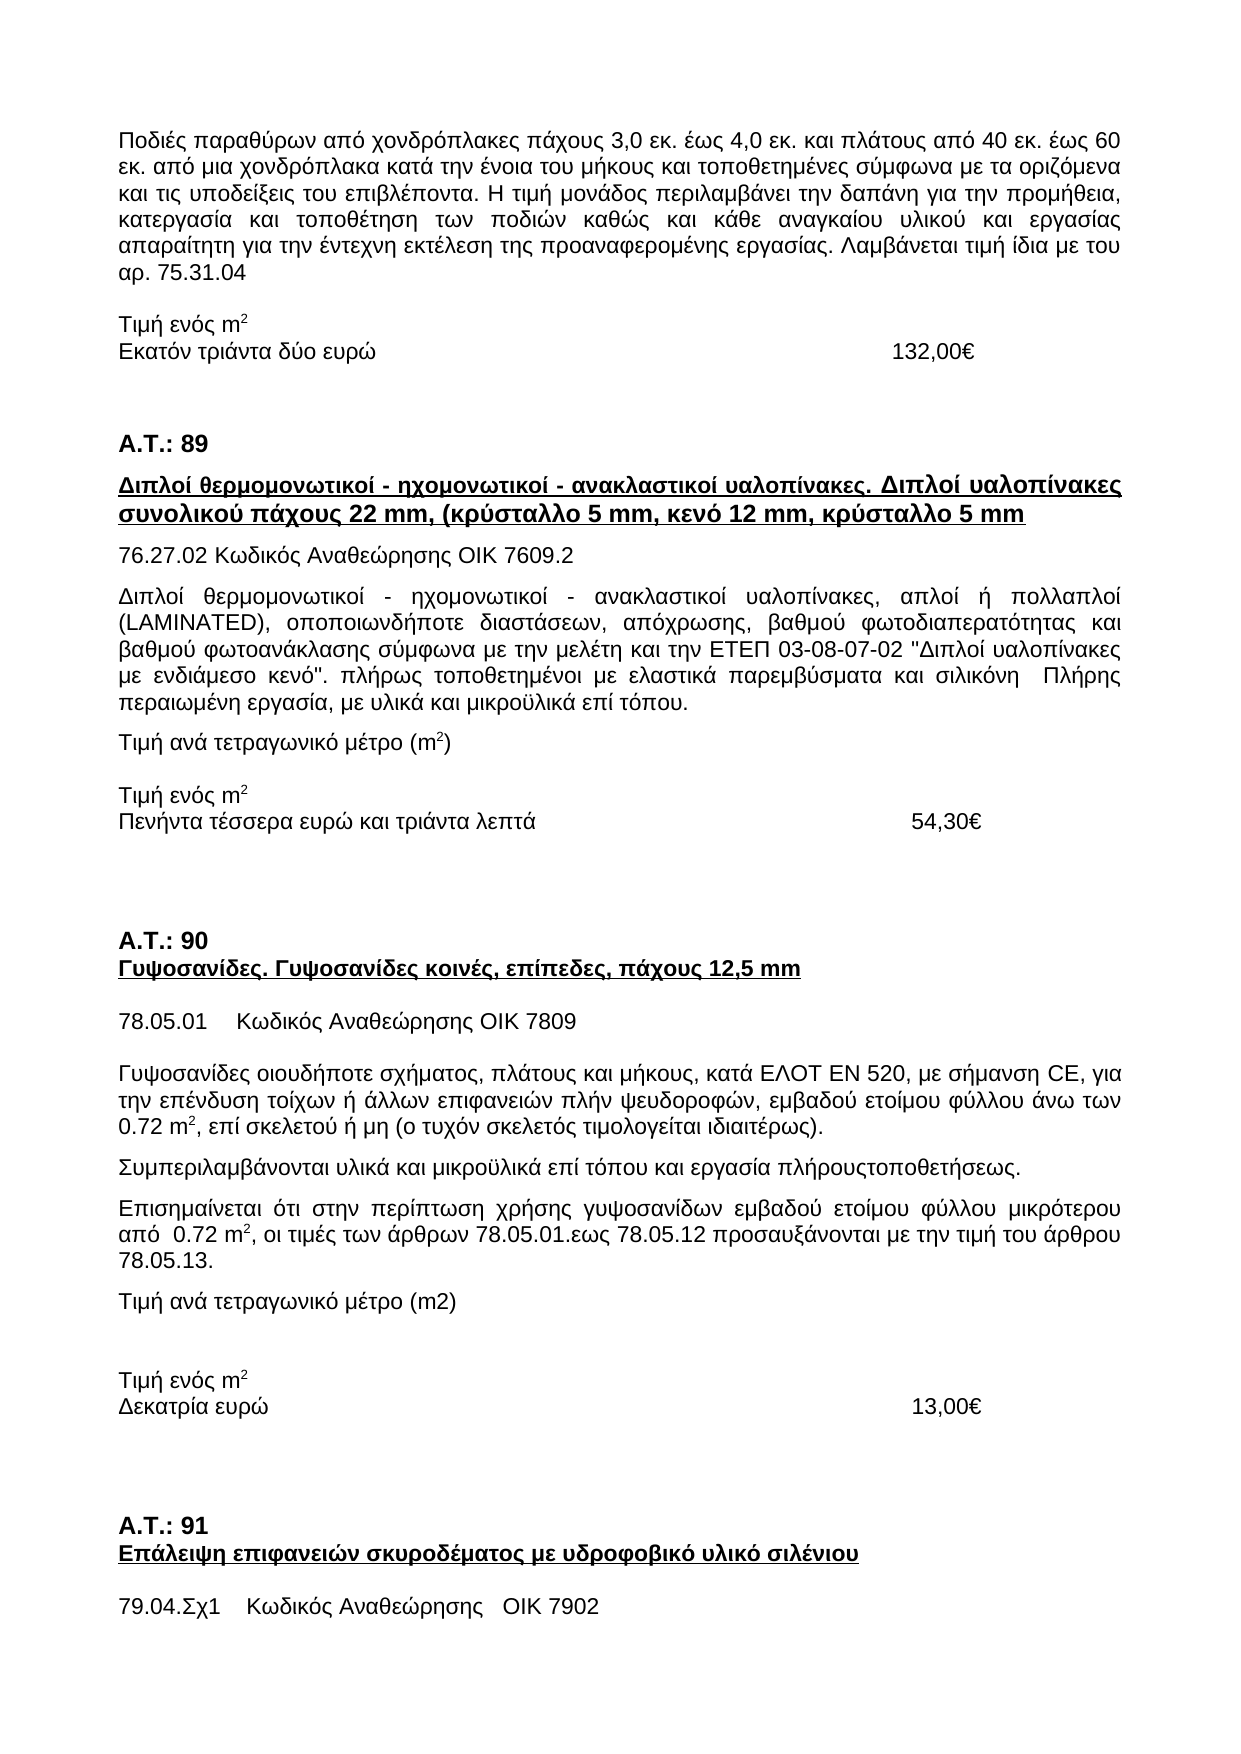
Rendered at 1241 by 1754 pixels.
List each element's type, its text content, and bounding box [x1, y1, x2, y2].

text Τιμή ενός m2 [118, 1367, 1122, 1393]
text 79.04.Σχ1 Κωδικός Αναθεώρησης ΟΙΚ 7902 [118, 1593, 1122, 1619]
text Τιμή ανά τετραγωνικό μέτρο (m2) [118, 729, 1122, 756]
subtitle Διπλοί θερμομονωτικοί - ηχομονωτικοί - ανακλαστικοί υαλοπίνακες. Διπλοί υαλοπίνακες συνολικού πάχους 22 mm, (κρύσταλλο 5 mm, κενό 12 mm, κρύσταλλο 5 mm [118, 497, 1122, 528]
text Γυψοσανίδες. Γυψοσανίδες κοινές, επίπεδες, πάχους 12,5 mm [118, 955, 1122, 981]
text Διπλοί θερμομονωτικοί - ηχομονωτικοί - ανακλαστικοί υαλοπίνακες, απλοί ή πολλαπλοί (LAMINATED), oποποιωνδήποτε διαστάσεων, απόχρωσης, βαθμού φωτοδιαπερατότητας και βαθμού φωτοανάκλασης σύμφωνα με την μελέτη και την ΕΤΕΠ 03-08-07-02 "Διπλοί υαλοπίνακες με ενδιάμεσο κενό". πλήρως τοποθετημένοι με ελαστικά παρεμβύσματα και σιλικόνη Πλήρης περαιωμένη εργασία, με υλικά και μικροϋλικά επί τόπου. [118, 583, 1122, 715]
text Εκατόν τριάντα δύο ευρώ 132,00€ [118, 338, 1122, 364]
text Τιμή ανά τετραγωνικό μέτρο (m2) [118, 1288, 1122, 1314]
subtitle Επάλειψη επιφανειών σκυροδέματος με υδροφοβικό υλικό σιλένιου [118, 1540, 1122, 1566]
subtitle Διπλοί θερμομονωτικοί - ηχομονωτικοί - ανακλαστικοί υαλοπίνακες. Διπλοί υαλοπίνακες συνολικού πάχους 22 mm, (κρύσταλλο 5 mm, κενό 12 mm, κρύσταλλο 5 mm [118, 470, 1122, 495]
subtitle Α.Τ.: 91 [118, 1511, 1122, 1540]
text 76.27.02 Κωδικός Αναθεώρησης ΟΙΚ 7609.2 [118, 542, 1093, 569]
text Πενήντα τέσσερα ευρώ και τριάντα λεπτά 54,30€ [118, 808, 1122, 834]
text 78.05.01 Κωδικός Αναθεώρησης ΟΙΚ 7809 [118, 1008, 1122, 1034]
text Τιμή ενός m2 [118, 782, 1122, 808]
text Ποδιές παραθύρων από χονδρόπλακες πάχους 3,0 εκ. έως 4,0 εκ. και πλάτους από 40 εκ. έως 60 εκ. από μια χονδρόπλακα κατά την ένοια του μήκους και τοποθετημένες σύμφωνα με τα οριζόμενα και τις υποδείξεις του επιβλέποντα. Η τιμή μονάδος περιλαμβάνει την δαπάνη για την προμήθεια, κατεργασία και τοποθέτηση των ποδιών καθώς και κάθε αναγκαίου υλικού και εργασίας απαραίτητη για την έντεχνη εκτέλεση της προαναφερομένης εργασίας. Λαμβάνεται τιμή ίδια με του αρ. 75.31.04 [118, 127, 1122, 285]
text Επισημαίνεται ότι στην περίπτωση χρήσης γυψοσανίδων εμβαδού ετοίμου φύλλου μικρότερου από 0.72 m2, οι τιμές των άρθρων 78.05.01.εως 78.05.12 προσαυξάνονται με την τιμή του άρθρου 78.05.13. [118, 1194, 1122, 1273]
text Δεκατρία ευρώ 13,00€ [118, 1393, 1122, 1420]
subtitle Α.Τ.: 90 [118, 926, 1122, 955]
text Τιμή ενός m2 [118, 311, 1122, 338]
text Γυψοσανίδες οιουδήποτε σχήματος, πλάτους και μήκους, κατά ΕΛΟΤ ΕΝ 520, με σήμανση CE, για την επένδυση τοίχων ή άλλων επιφανειών πλήν ψευδοροφών, εμβαδού ετοίμου φύλλου άνω των 0.72 m2, επί σκελετού ή μη (ο τυχόν σκελετός τιμολογείται ιδιαιτέρως). [118, 1060, 1122, 1139]
subtitle Α.Τ.: 89 [118, 429, 1122, 458]
text Συμπεριλαμβάνονται υλικά και μικροϋλικά επί τόπου και εργασία πλήρουςτοποθετήσεως. [118, 1154, 1122, 1180]
